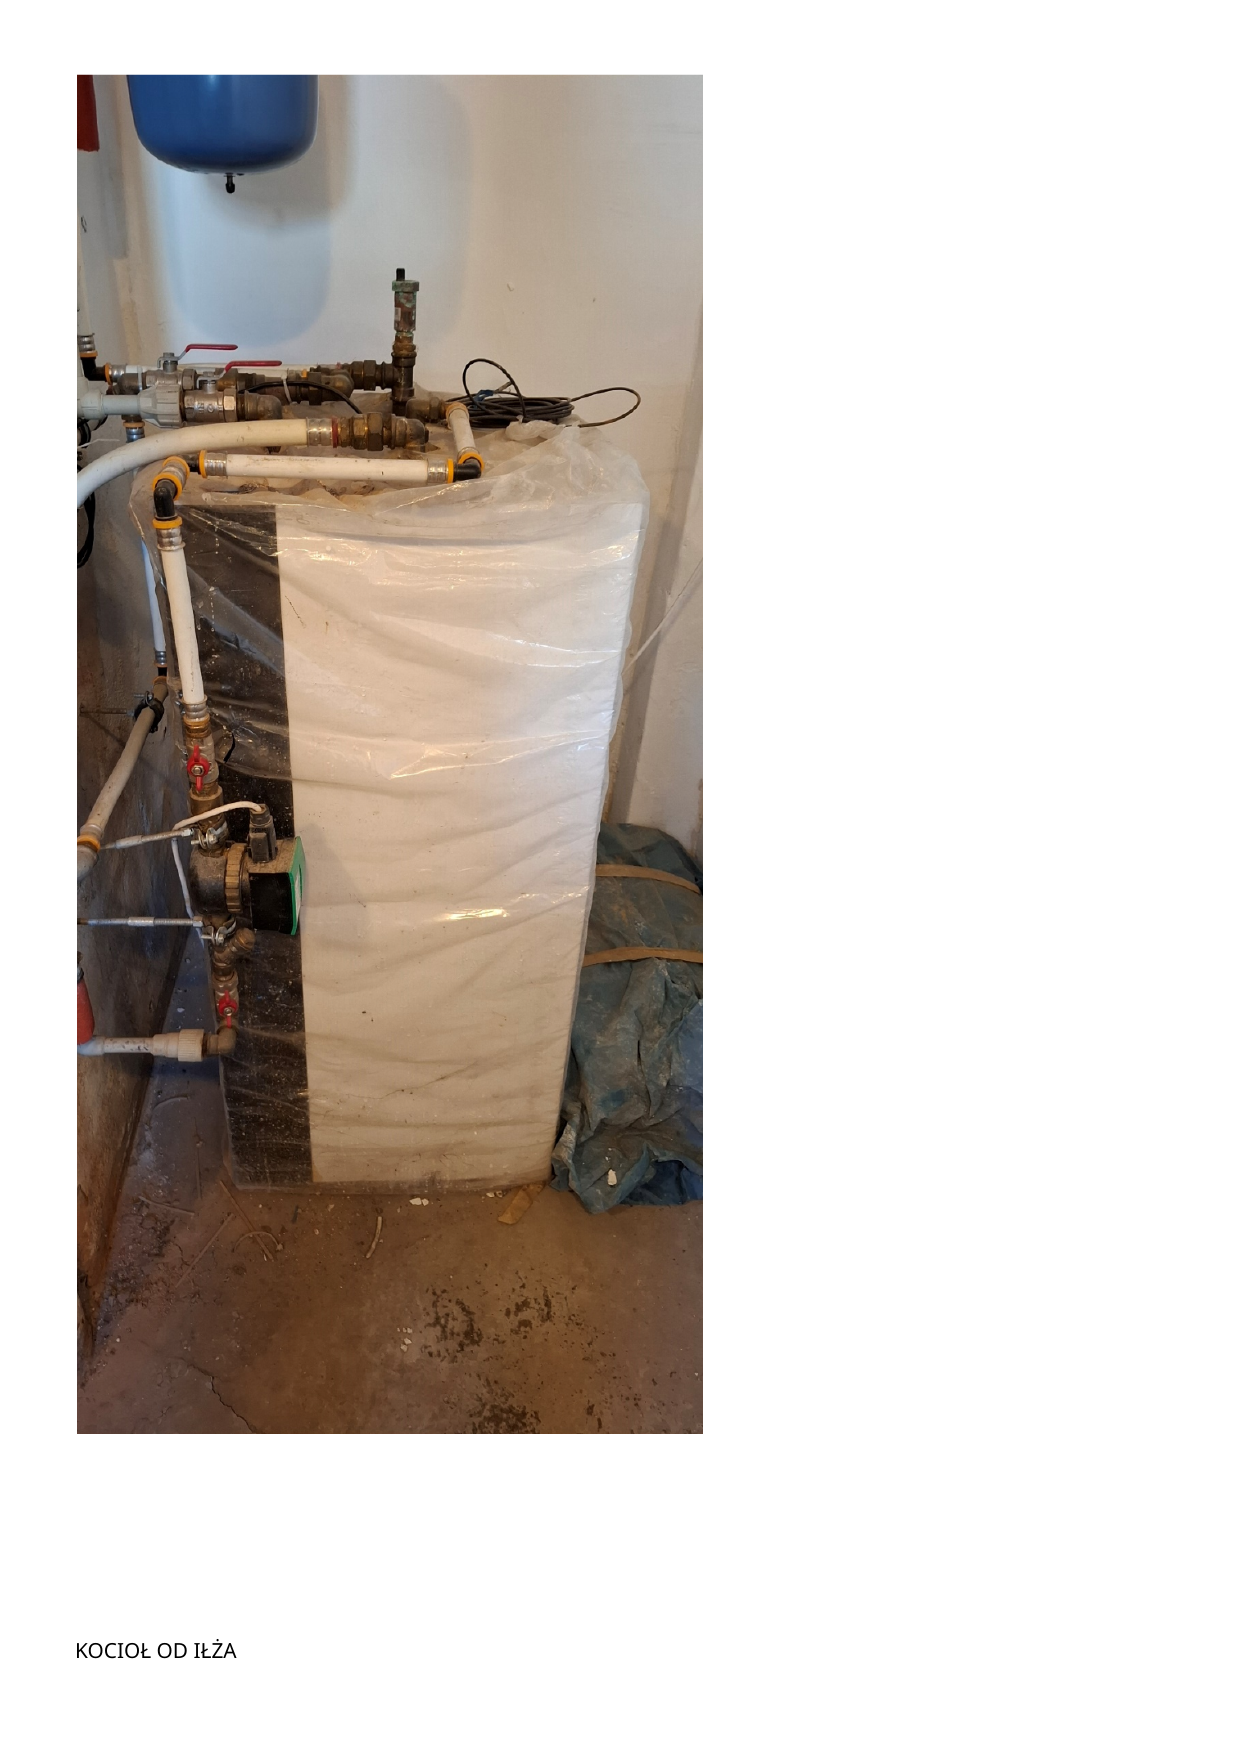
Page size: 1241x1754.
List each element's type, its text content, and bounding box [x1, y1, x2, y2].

picture [77, 76, 703, 1434]
text KOCIOŁ OD IŁŻA [75, 1636, 1165, 1664]
